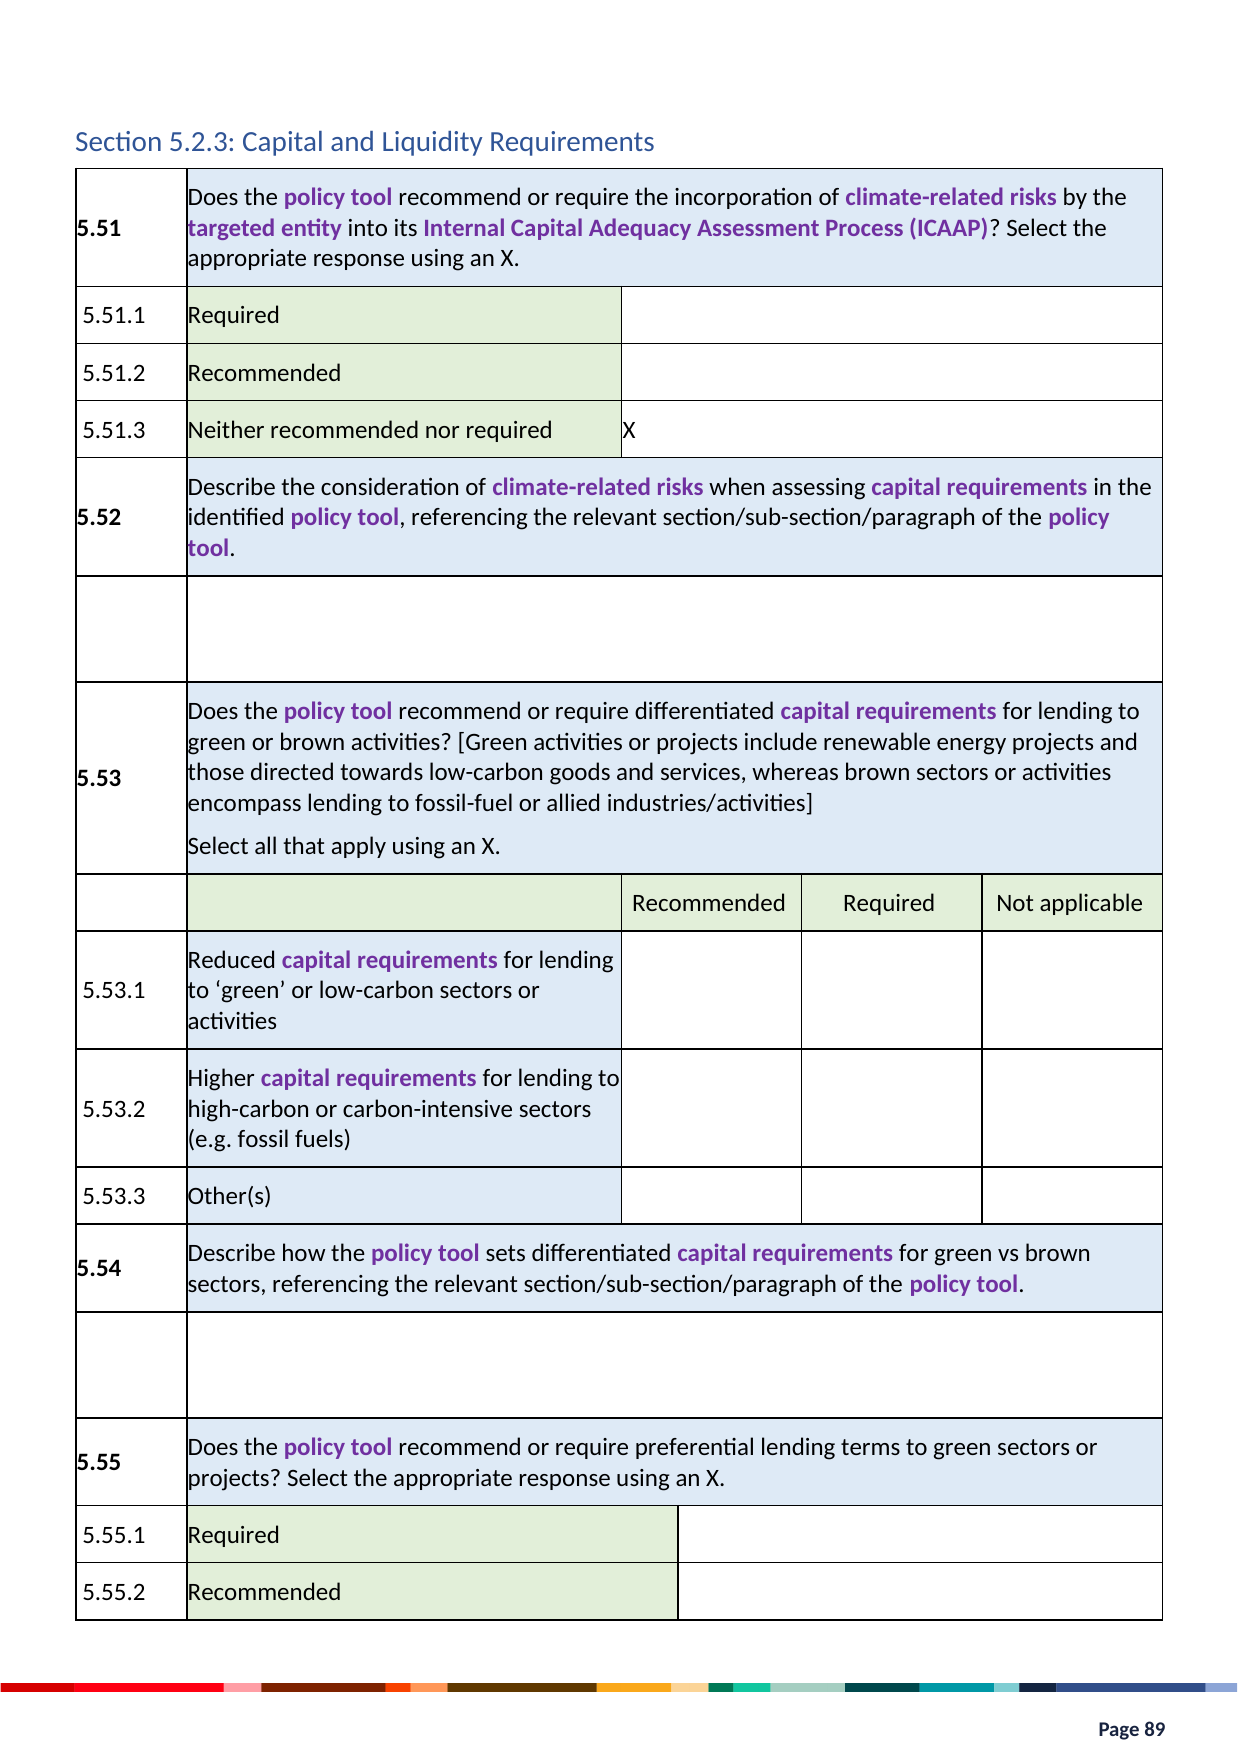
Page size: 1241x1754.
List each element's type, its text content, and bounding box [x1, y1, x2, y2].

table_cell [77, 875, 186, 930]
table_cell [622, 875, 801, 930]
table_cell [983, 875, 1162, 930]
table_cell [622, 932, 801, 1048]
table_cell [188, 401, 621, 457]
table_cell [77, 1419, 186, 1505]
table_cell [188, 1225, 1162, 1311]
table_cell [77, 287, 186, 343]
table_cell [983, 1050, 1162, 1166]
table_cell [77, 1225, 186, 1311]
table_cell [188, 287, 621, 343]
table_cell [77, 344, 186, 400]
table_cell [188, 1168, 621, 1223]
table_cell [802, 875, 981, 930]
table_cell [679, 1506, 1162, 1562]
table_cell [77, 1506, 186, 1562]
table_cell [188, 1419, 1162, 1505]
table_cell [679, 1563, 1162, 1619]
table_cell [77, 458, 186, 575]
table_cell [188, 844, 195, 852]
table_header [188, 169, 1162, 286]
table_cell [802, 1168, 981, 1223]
picture [0, 1683, 1236, 1692]
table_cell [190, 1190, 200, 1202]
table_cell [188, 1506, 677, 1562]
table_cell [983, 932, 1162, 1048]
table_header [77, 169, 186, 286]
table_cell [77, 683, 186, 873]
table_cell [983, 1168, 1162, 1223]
subtitle Section 5.2.3: Capital and Liquidity Requirements [75, 123, 1165, 159]
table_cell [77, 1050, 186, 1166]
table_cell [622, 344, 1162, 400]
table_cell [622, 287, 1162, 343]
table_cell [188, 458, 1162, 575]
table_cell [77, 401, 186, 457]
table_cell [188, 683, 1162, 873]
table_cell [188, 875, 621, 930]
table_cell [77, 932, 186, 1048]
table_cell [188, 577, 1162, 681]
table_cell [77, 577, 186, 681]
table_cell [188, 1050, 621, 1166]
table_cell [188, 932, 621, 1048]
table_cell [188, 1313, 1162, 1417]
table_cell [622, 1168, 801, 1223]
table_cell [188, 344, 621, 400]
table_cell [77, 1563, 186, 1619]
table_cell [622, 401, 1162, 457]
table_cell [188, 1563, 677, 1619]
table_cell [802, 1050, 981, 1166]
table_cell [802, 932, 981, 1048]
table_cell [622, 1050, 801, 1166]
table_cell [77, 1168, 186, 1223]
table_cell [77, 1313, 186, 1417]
